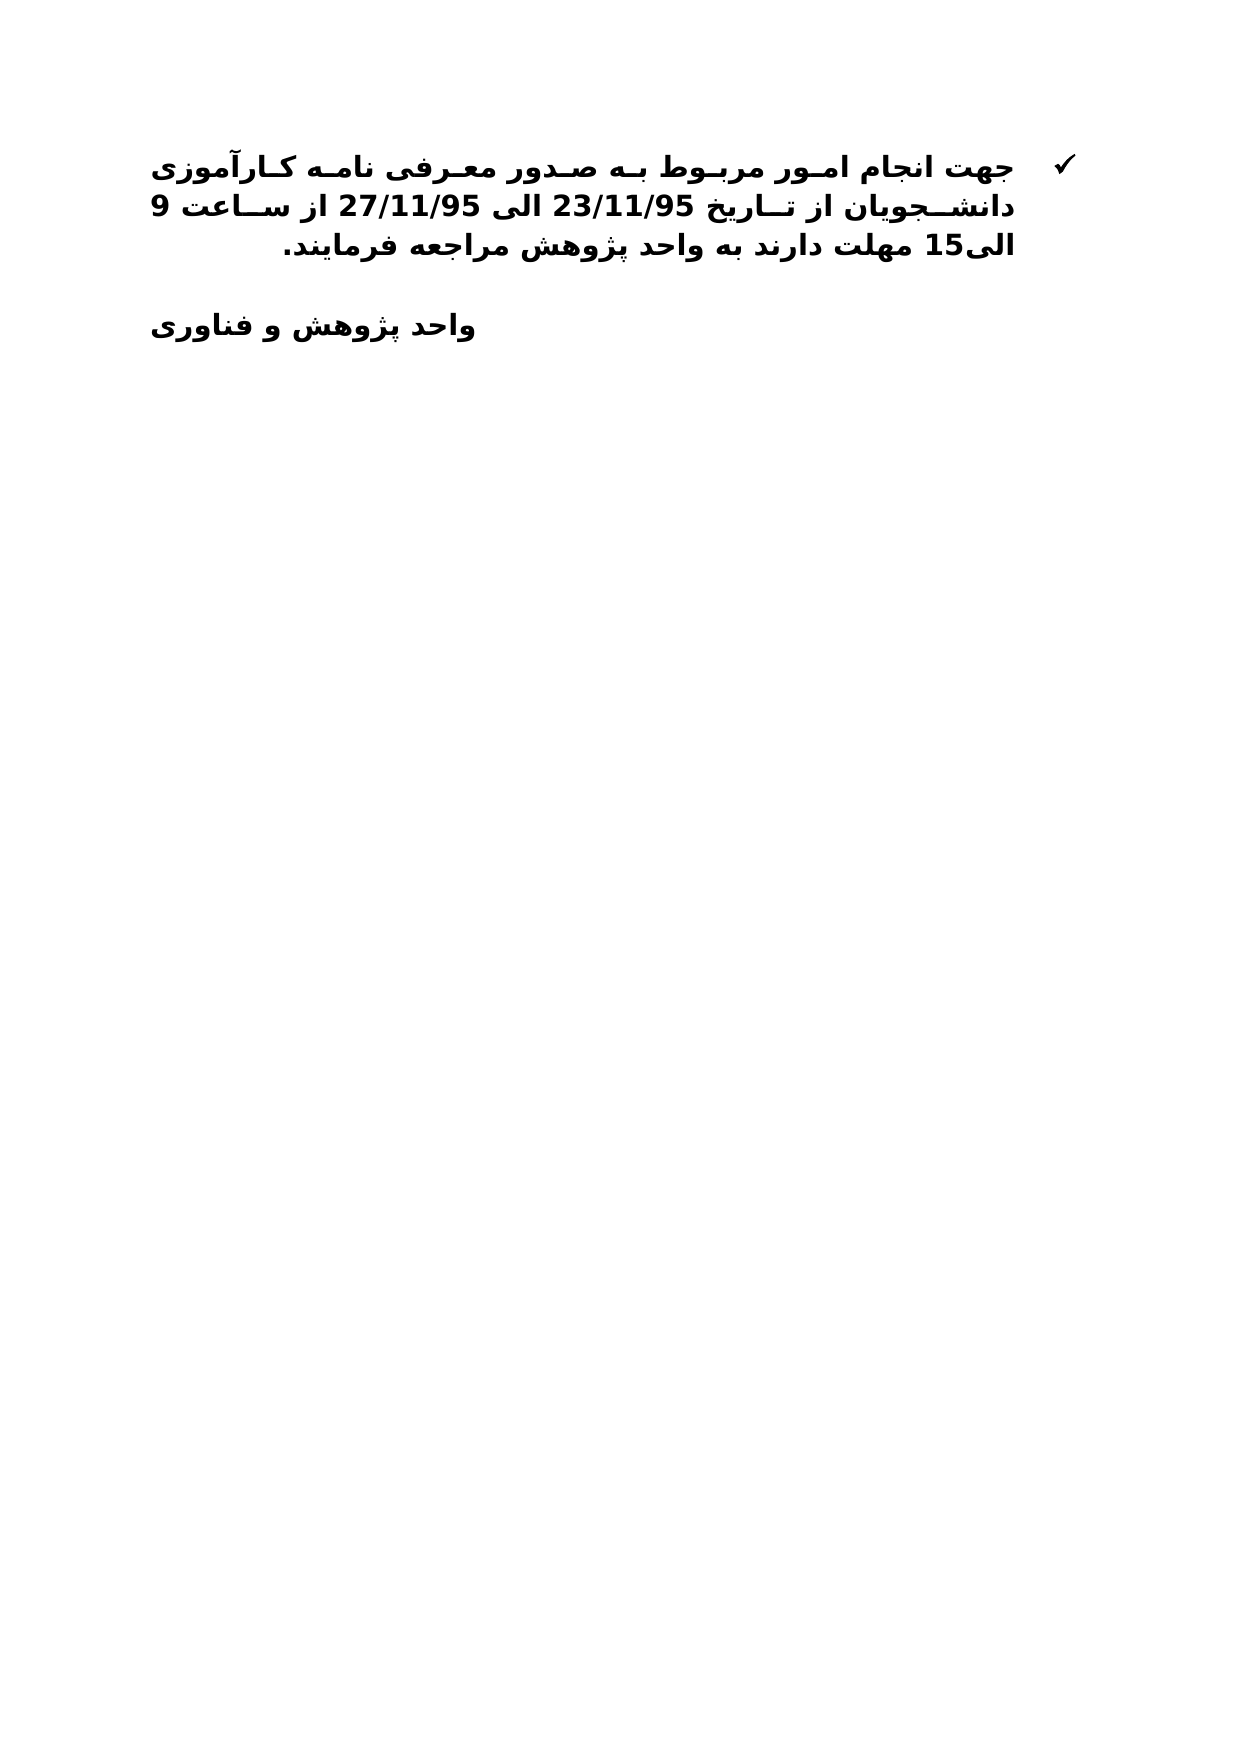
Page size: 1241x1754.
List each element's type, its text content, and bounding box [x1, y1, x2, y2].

list واحد پژوهش و فناوری [150, 308, 1015, 342]
list جهت انجام امور مربوط به صدور معرفی نامه کارآموزی دانشجویان از تاریخ 23/11/95 الی 27/11/95 از ساعت 9 الی15 مهلت دارند به واحد پژوهش مراجعه فرمایند. [150, 150, 1053, 262]
